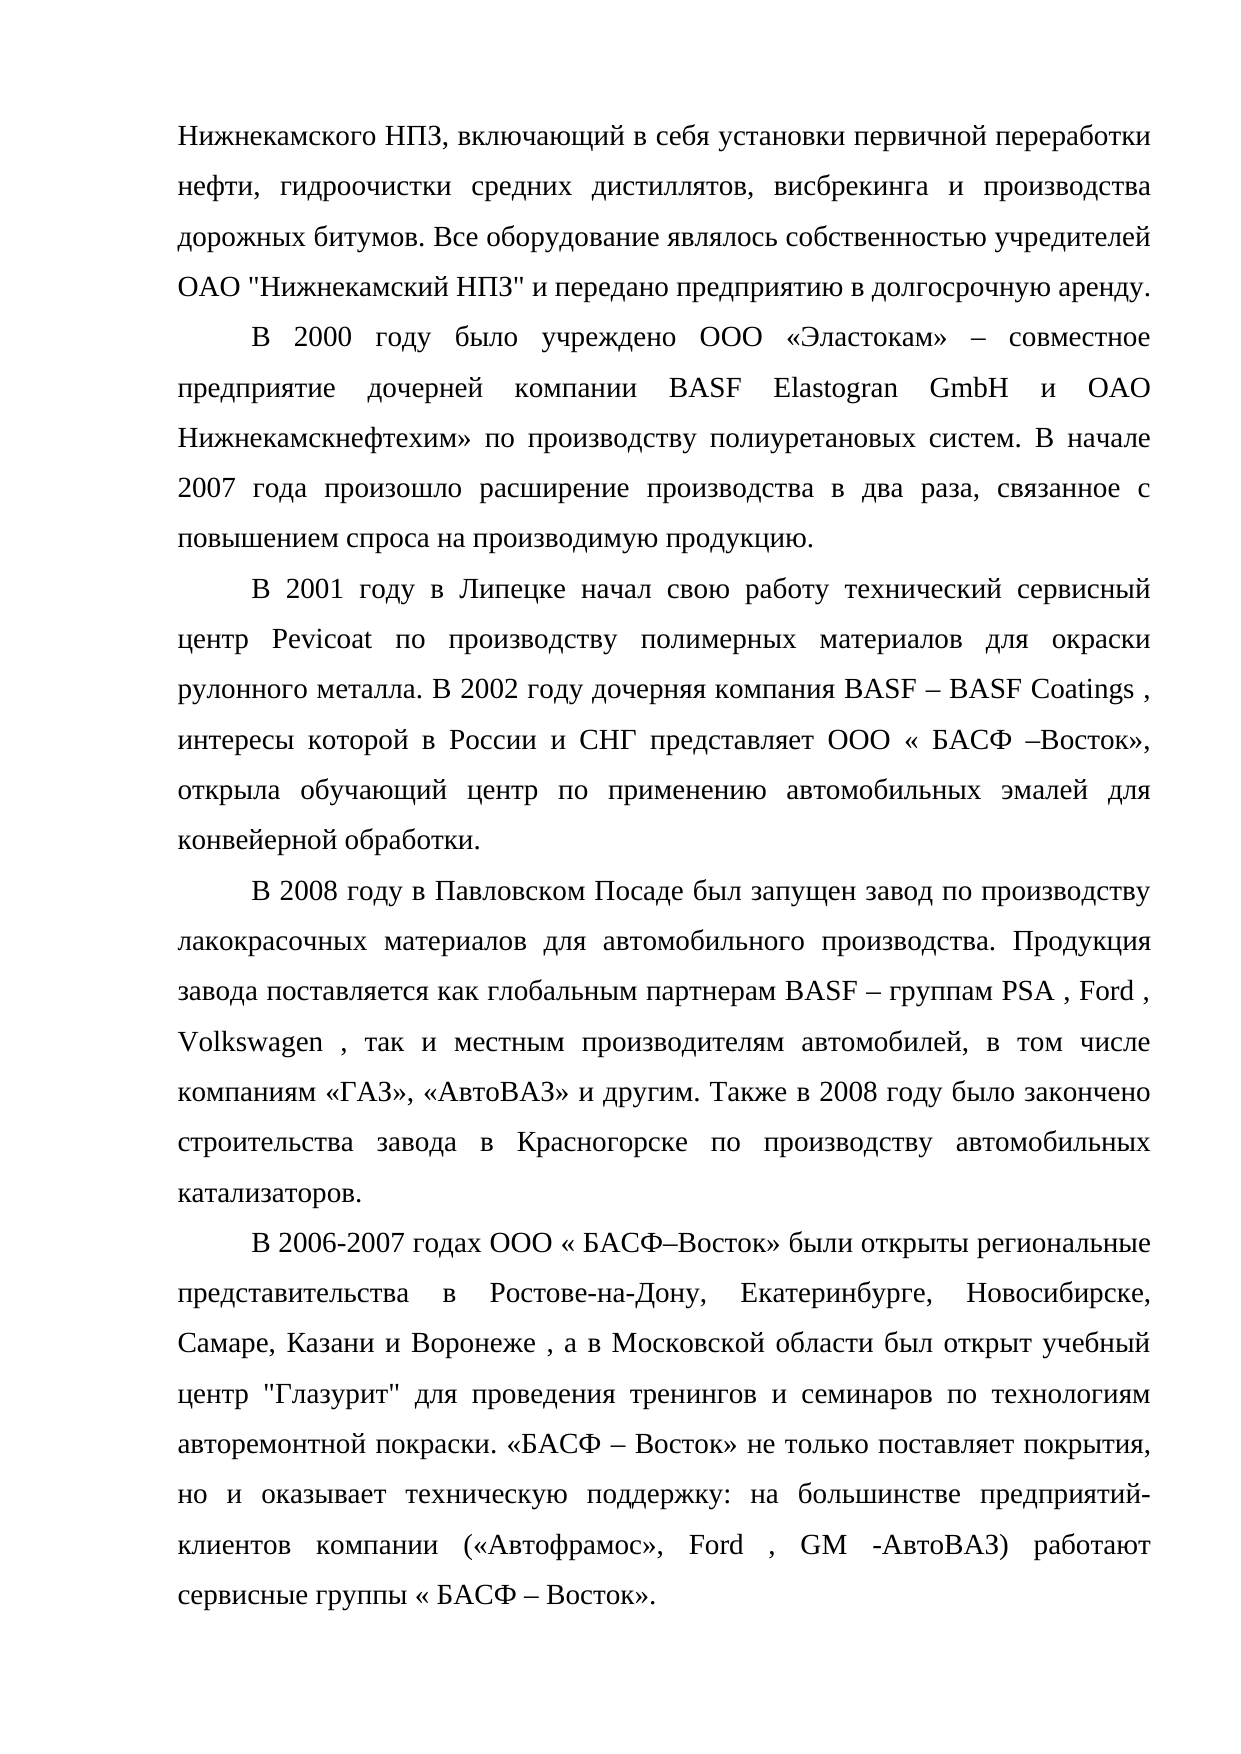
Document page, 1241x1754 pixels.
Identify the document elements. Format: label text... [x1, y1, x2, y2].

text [177, 118, 1152, 303]
text В 2006-2007 годах ООО « БАСФ–Восток» были открыты региональные представительства в Ростове-на-Дону, Екатеринбурге, Новосибирске, Самаре, Казани и Воронеже , а в Московской области был открыт учебный центр "Глазурит" для проведения тренингов и семинаров по технологиям авторемонтной покраски. «БАСФ – Восток» не только поставляет покрытия, но и оказывает техническую поддержку: на большинстве предприятий-клиентов компании («Автофрамос», Ford , GM -АвтоВАЗ) работают сервисные группы « БАСФ – Восток». [177, 1225, 1152, 1611]
text В 2008 году в Павловском Посаде был запущен завод по производству лакокрасочных материалов для автомобильного производства. Продукция завода поставляется как глобальным партнерам BASF – группам PSA , Ford , Volkswagen , так и местным производителям автомобилей, в том числе компаниям «ГАЗ», «АвтоВАЗ» и другим. Также в 2008 году было закончено строительства завода в Красногорске по производству автомобильных катализаторов. [177, 873, 1152, 1208]
text В 2001 году в Липецке начал свою работу технический сервисный центр Pevicoat по производству полимерных материалов для окраски рулонного металла. В 2002 году дочерняя компания BASF – BASF Coatings , интересы которой в России и СНГ представляет ООО « БАСФ –Восток», открыла обучающий центр по применению автомобильных эмалей для конвейерной обработки. [177, 571, 1152, 856]
text В 2000 году было учреждено ООО «Эластокам» – совместное предприятие дочерней компании BASF Elastogran GmbH и ОАО Нижнекамскнефтехим» по производству полиуретановых систем. В начале 2007 года произошло расширение производства в два раза, связанное с повышением спроса на производимую продукцию. [177, 319, 1152, 554]
